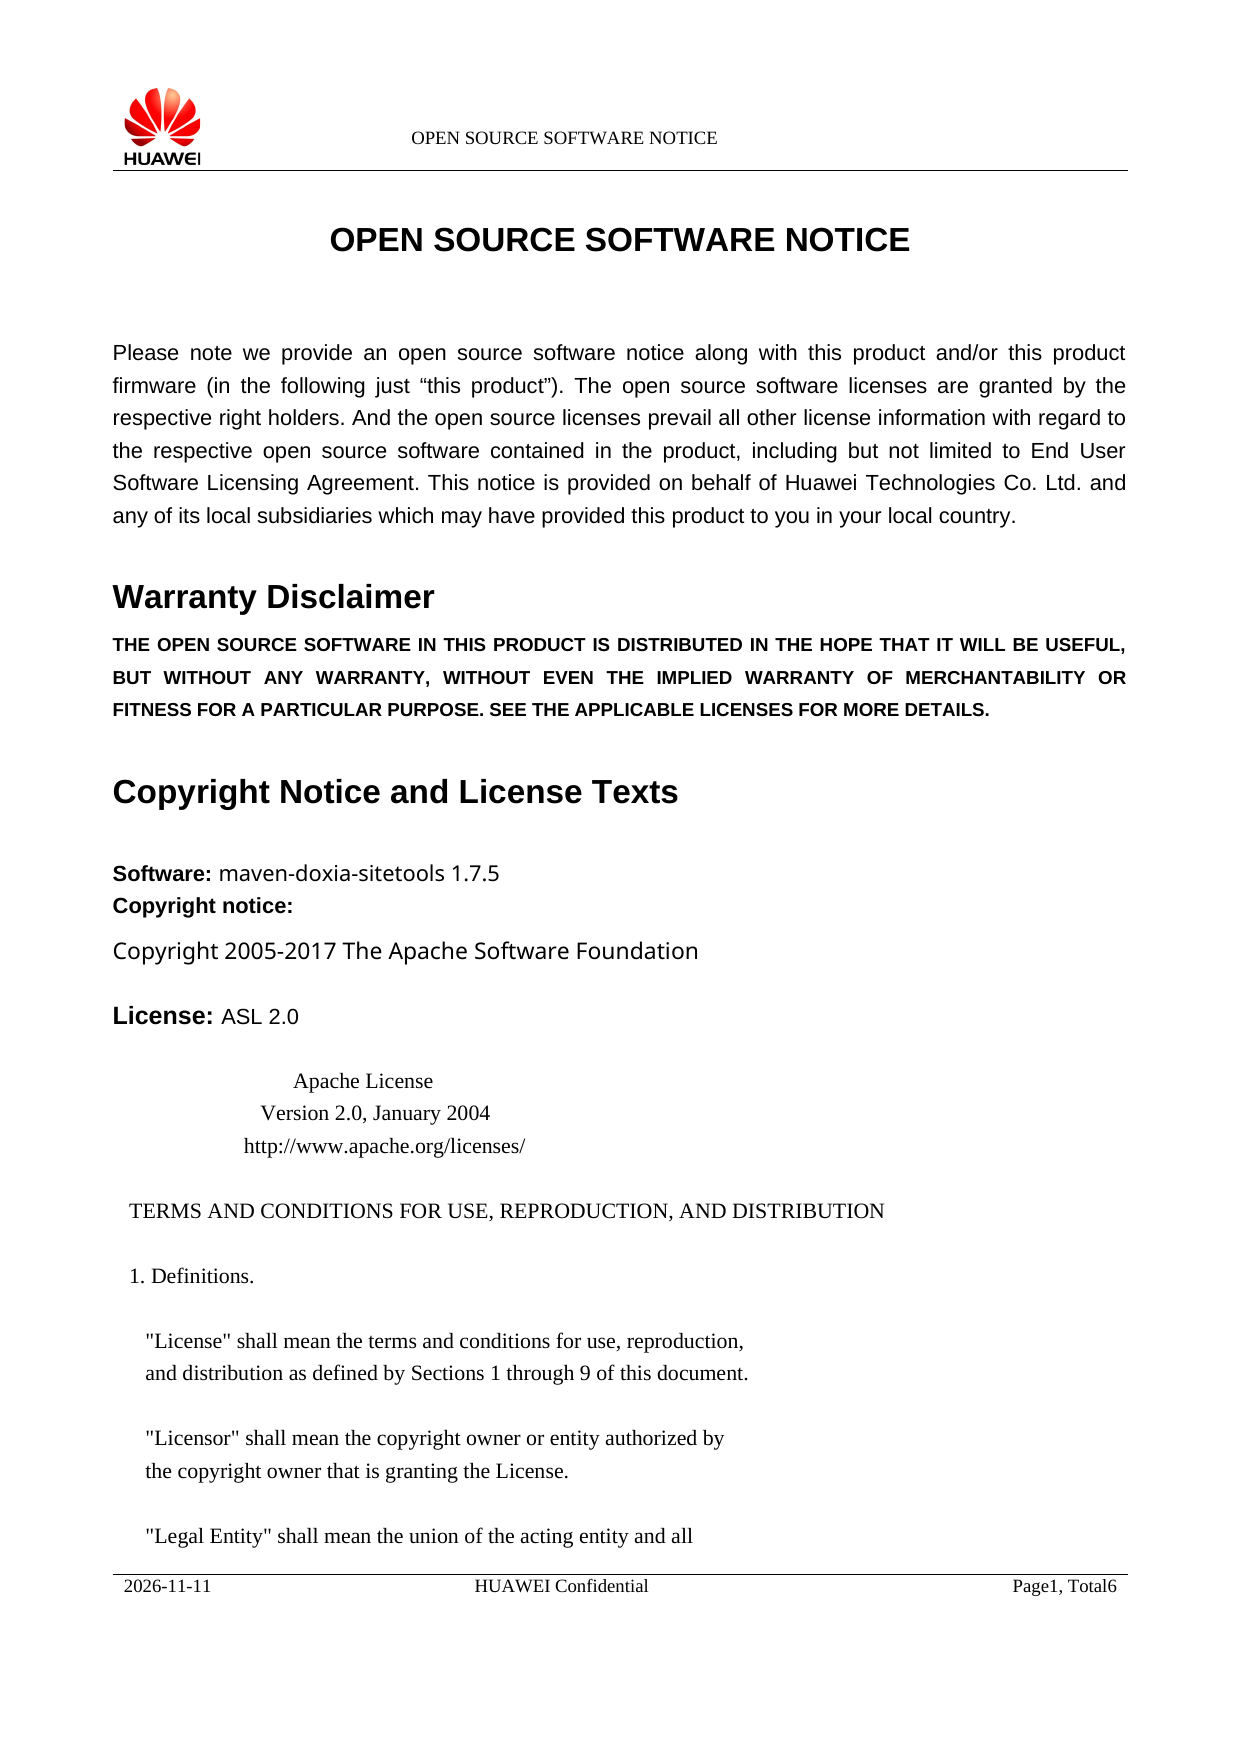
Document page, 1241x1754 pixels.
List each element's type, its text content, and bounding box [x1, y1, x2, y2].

text Copyright Notice and License Texts [112, 759, 1128, 824]
text License: ASL 2.0 [112, 999, 1128, 1031]
text Warranty Disclaimer [112, 564, 1128, 629]
text Copyright notice: [112, 889, 1128, 921]
picture [124, 88, 201, 165]
title Software: maven-doxia-sitetools 1.7.5 [112, 856, 1128, 889]
text The open source software in this product is distributed in the hope that it will be useful, but WITHOUT ANY WARRANTY, without even the implied warranty of MERCHANTABILITY or FITNESS FOR A PARTICULAR PURPOSE. See the applicable licenses for more details. [112, 629, 1128, 726]
text Copyright 2005-2017 The Apache Software Foundation [112, 934, 1128, 999]
text Please note we provide an open source software notice along with this product and/or this product firmware (in the following just “this product”). The open source software licenses are granted by the respective right holders. And the open source licenses prevail all other license information with regard to the respective open source software contained in the product, including but not limited to End User Software Licensing Agreement. This notice is provided on behalf of Huawei Technologies Co. Ltd. and any of its local subsidiaries which may have provided this product to you in your local country. [112, 336, 1128, 531]
text OPEN SOURCE SOFTWARE NOTICE [112, 206, 1128, 271]
